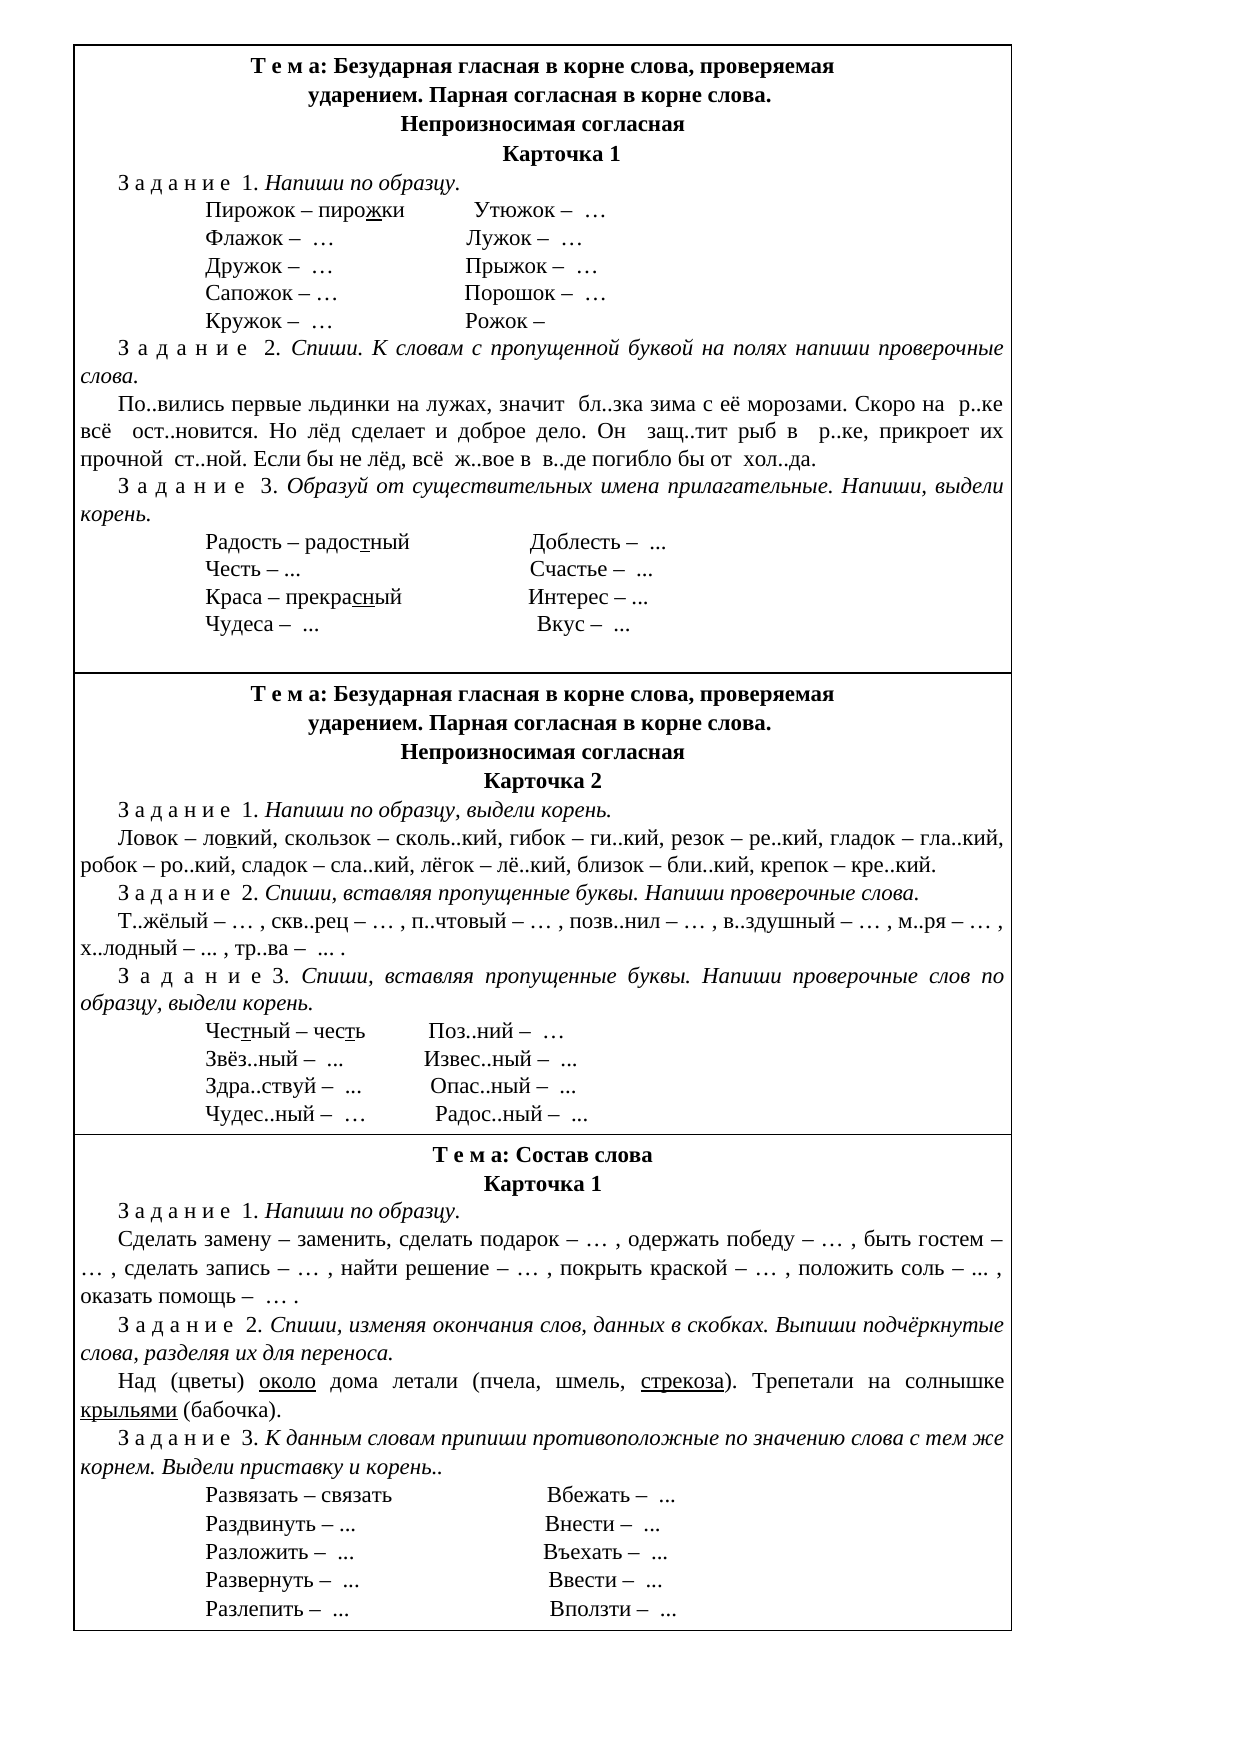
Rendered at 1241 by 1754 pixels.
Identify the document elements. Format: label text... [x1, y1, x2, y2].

table_header Т е м а: Безударная гласная в корне слова, проверяемая ударением. Парная согласная в корне слова. Непроизносимая согласная Карточка 1 З а д а н и е 1. Напиши по образцу. Пирожок – пирожки Утюжок – … Флажок – … Лужок – … Дружок – … Прыжок – … Сапожок – … Порошок – … Кружок – … Рожок – З а д а н и е 2. Спиши. К словам с пропущенной буквой на полях напиши проверочные слова. По..вились первые льдинки на лужах, значит бл..зка зима с её морозами. Скоро на р..ке всё ост..новится. Но лёд сделает и доброе дело. Он защ..тит рыб в р..ке, прикроет их прочной ст..ной. Если бы не лёд, всё ж..вое в в..де погибло бы от хол..да. З а д а н и е 3. Образуй от существительных имена прилагательные. Напиши, выдели корень. Радость – радостный Доблесть – ... Честь – ... Счастье – ... Краса – прекрасный Интерес – ... Чудеса – ... Вкус – ... [75, 46, 1011, 672]
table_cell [75, 1135, 1011, 1630]
table_cell Т е м а: Безударная гласная в корне слова, проверяемая ударением. Парная согласная в корне слова. Непроизносимая согласная Карточка 2 З а д а н и е 1. Напиши по образцу, выдели корень. Ловок – ловкий, скользок – сколь..кий, гибок – ги..кий, резок – ре..кий, гладок – гла..кий, робок – ро..кий, сладок – сла..кий, лёгок – лё..кий, близок – бли..кий, крепок – кре..кий. З а д а н и е 2. Спиши, вставляя пропущенные буквы. Напиши проверочные слова. Т..жёлый – … , скв..рец – … , п..чтовый – … , позв..нил – … , в..здушный – … , м..ря – … , х..лодный – ... , тр..ва – ... . З а д а н и е 3. Спиши, вставляя пропущенные буквы. Напиши проверочные слов по образцу, выдели корень. Честный – честь Поз..ний – … Звёз..ный – ... Извес..ный – ... Здра..ствуй – ... Опас..ный – ... Чудес..ный – … Радос..ный – ... [75, 674, 1011, 1134]
